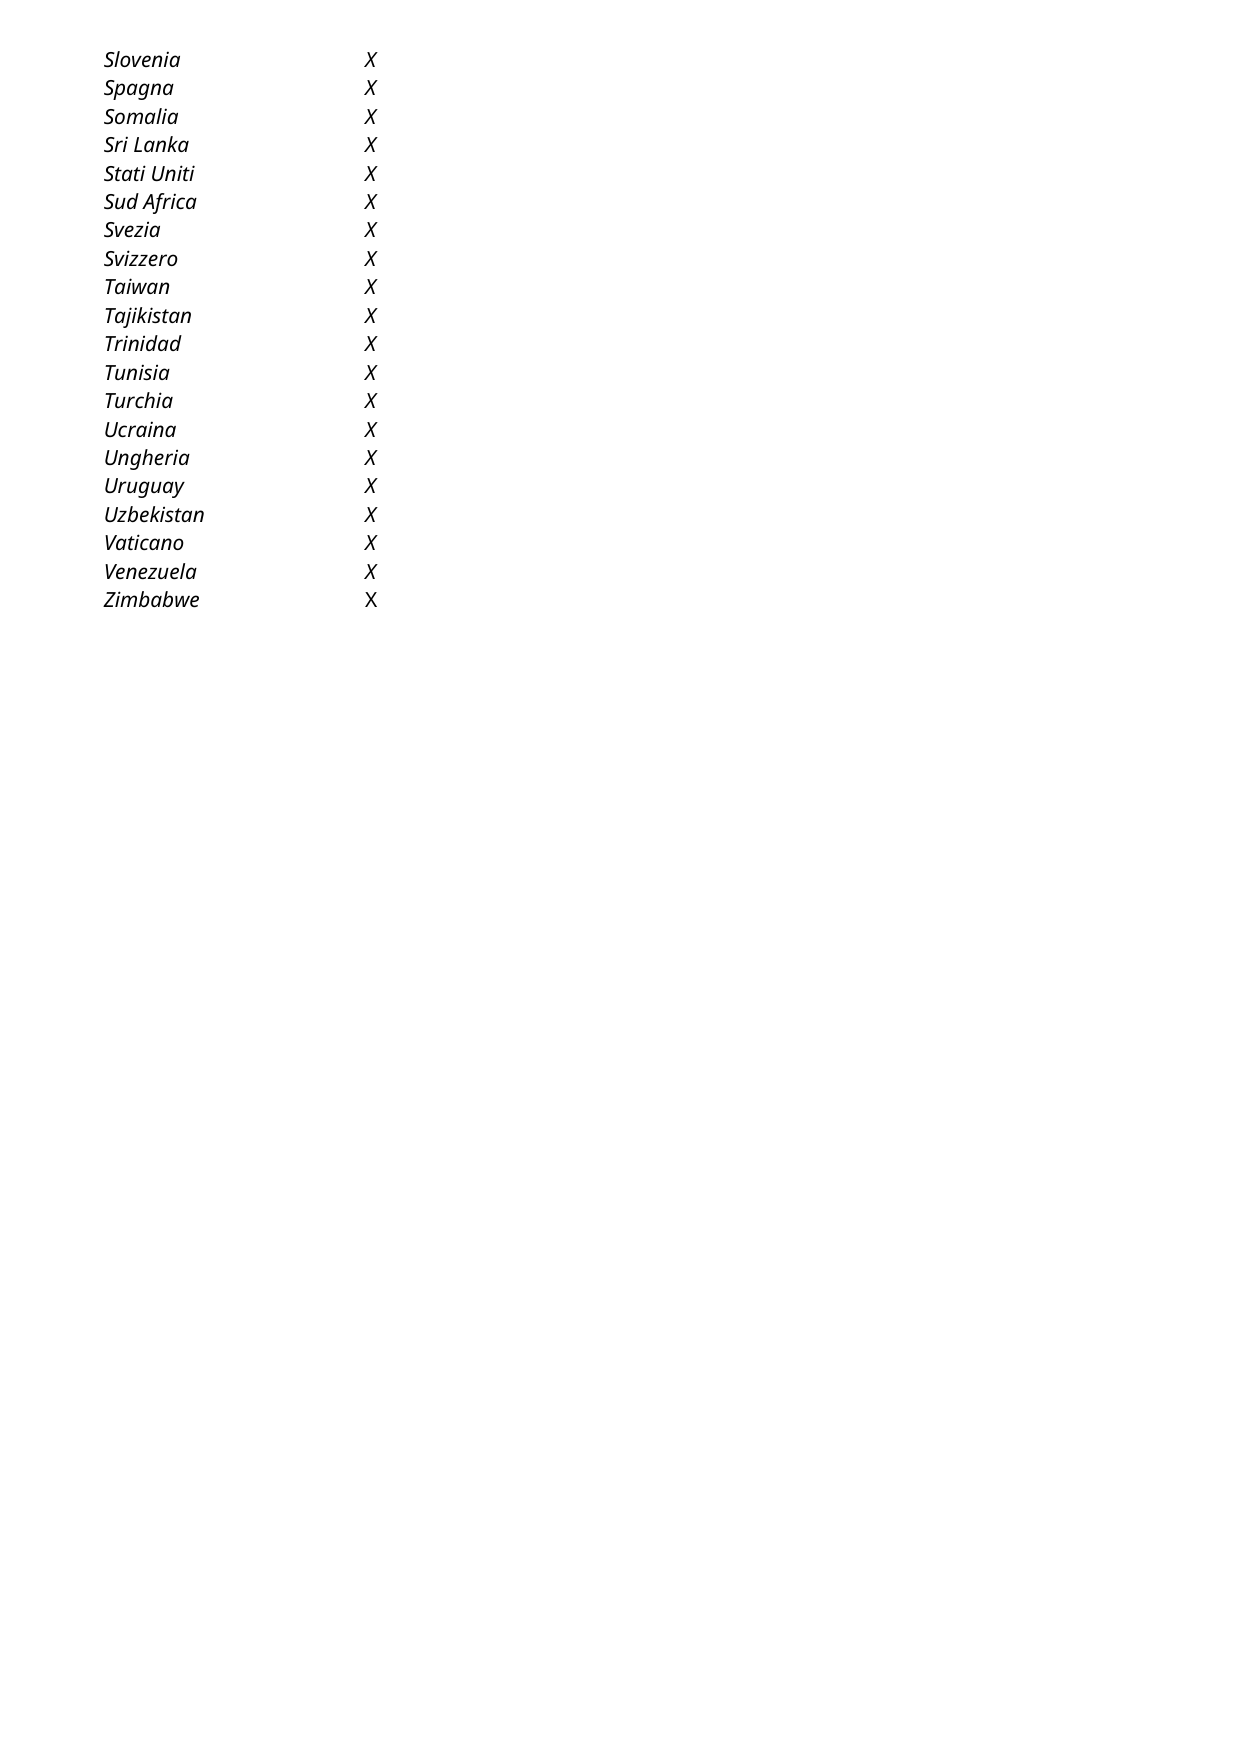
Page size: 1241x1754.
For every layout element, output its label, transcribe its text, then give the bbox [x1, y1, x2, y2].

text Stati Uniti X [103, 159, 590, 187]
text Sri Lanka X [103, 130, 590, 159]
text Venezuela X [103, 557, 590, 585]
text Uzbekistan X [103, 500, 590, 528]
text Slovenia X [103, 45, 590, 73]
text Ungheria X [103, 443, 590, 472]
text Svezia X [103, 216, 590, 244]
text Taiwan X [103, 272, 590, 301]
text Tunisia X [103, 358, 590, 386]
text Tajikistan X [103, 301, 590, 329]
text Zimbabwe X [103, 585, 590, 614]
text Svizzero X [103, 244, 590, 272]
text Vaticano X [103, 528, 590, 557]
text Trinidad X [103, 329, 590, 358]
text Sud Africa X [103, 187, 590, 216]
text Spagna X [103, 73, 590, 102]
text Turchia X [103, 386, 590, 415]
text Somalia X [103, 102, 590, 130]
text Uruguay X [103, 472, 590, 500]
text Ucraina X [103, 415, 590, 443]
